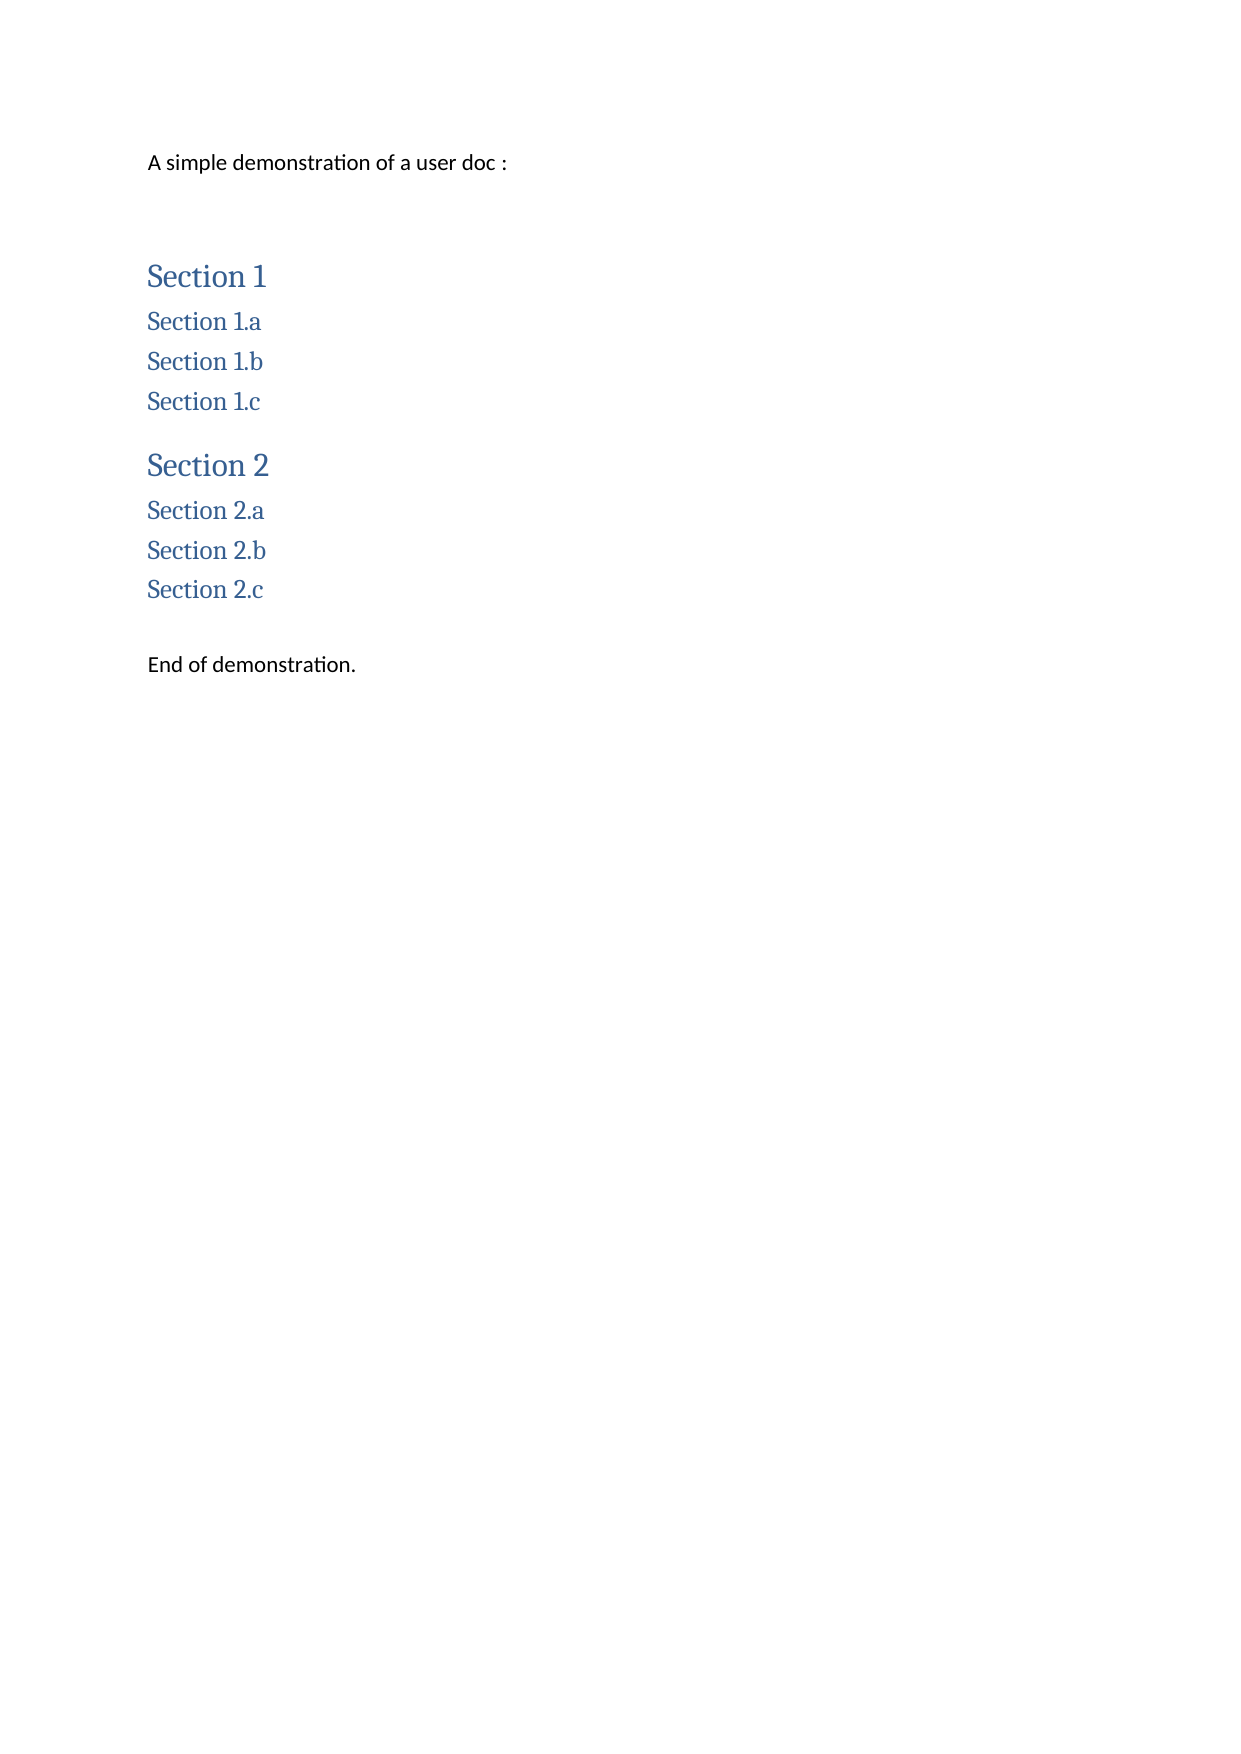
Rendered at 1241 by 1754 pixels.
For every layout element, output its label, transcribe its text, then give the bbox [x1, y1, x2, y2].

subtitle Section 2.c [148, 574, 1093, 606]
subtitle Section 1 [148, 258, 1093, 296]
text End of demonstration. [148, 650, 1093, 678]
subtitle Section 2 [148, 447, 1093, 485]
text A simple demonstration of a user doc : [148, 148, 1093, 176]
subtitle Section 1.a [148, 306, 1093, 337]
subtitle Section 1.b [148, 346, 1093, 377]
subtitle Section 1.c [148, 386, 1093, 417]
subtitle Section 2.b [148, 535, 1093, 566]
subtitle Section 2.a [148, 495, 1093, 526]
